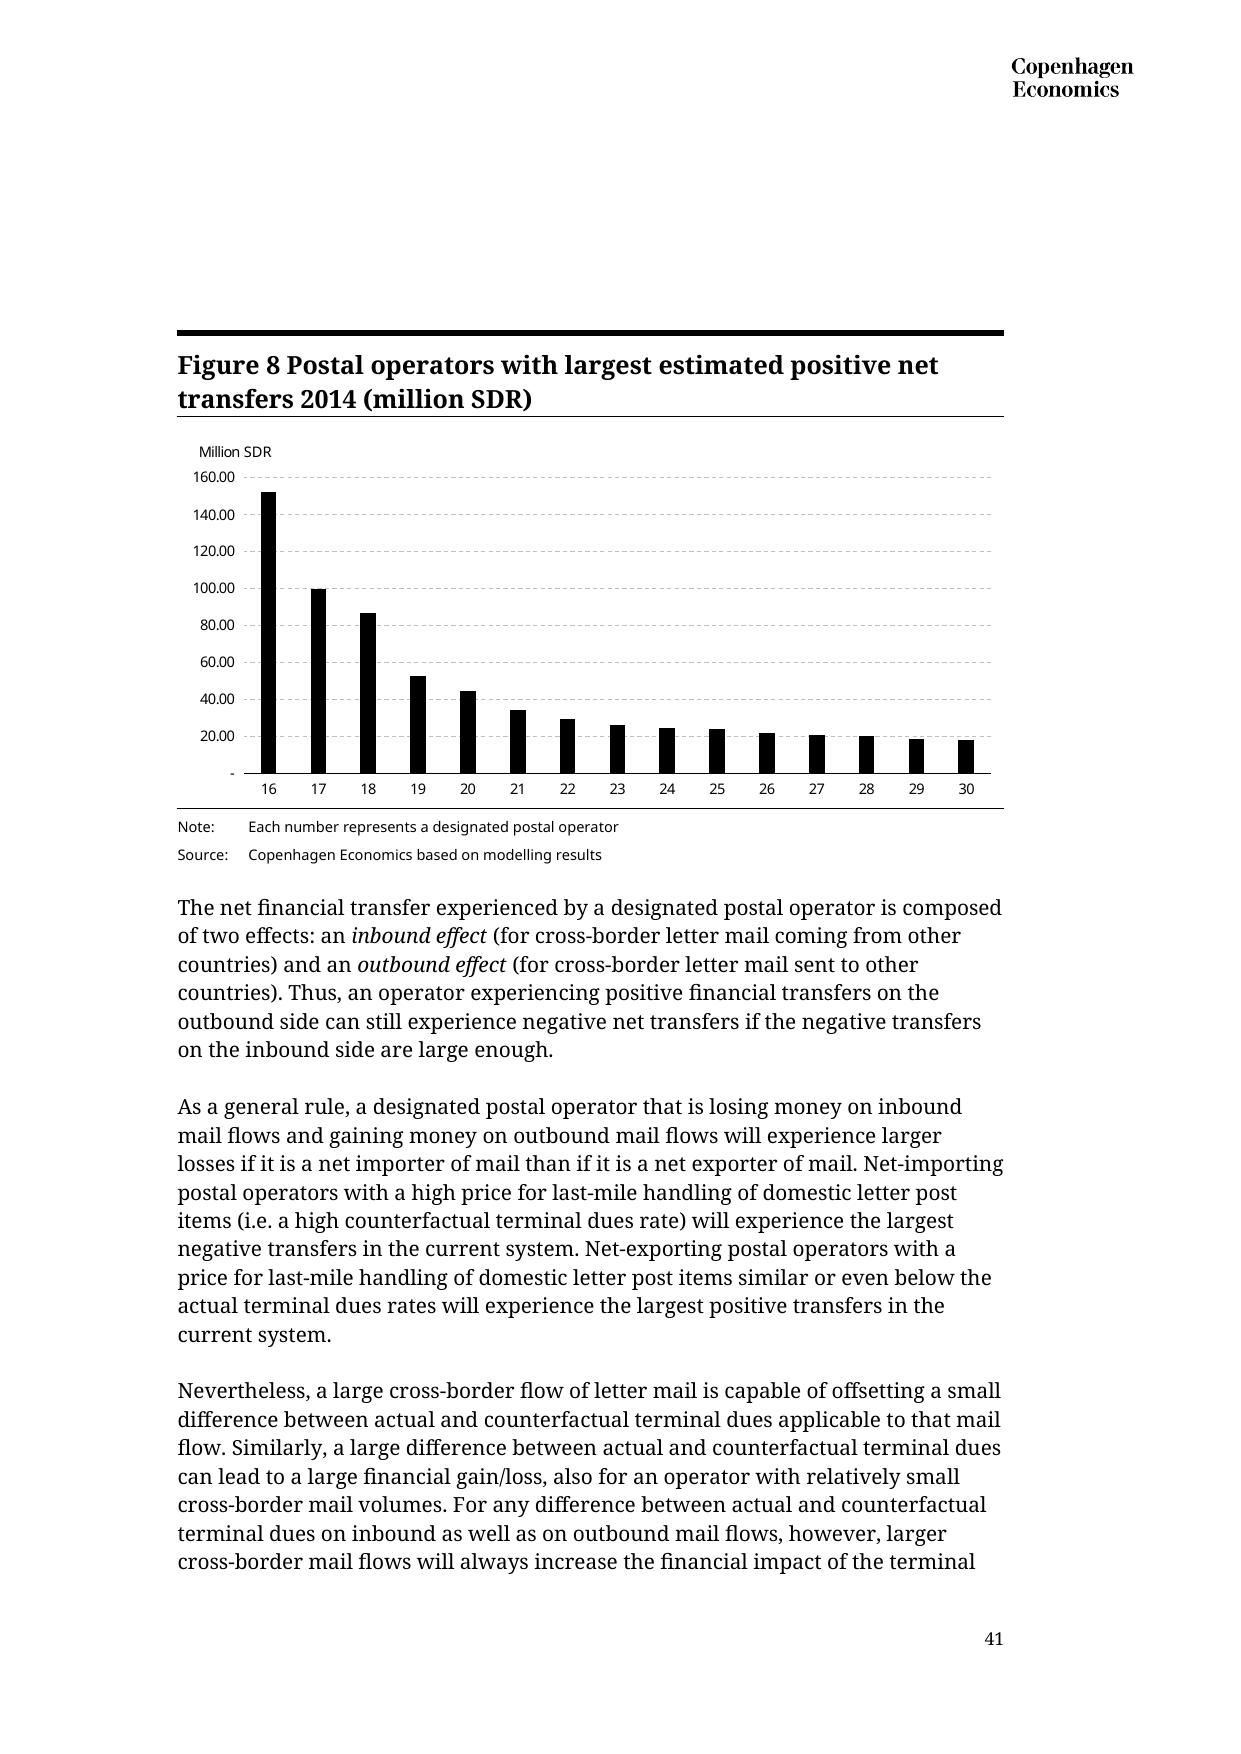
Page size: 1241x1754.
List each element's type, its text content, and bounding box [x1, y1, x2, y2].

text The net financial transfer experienced by a designated postal operator is composed of two effects: an inbound effect (for cross-border letter mail coming from other countries) and an outbound effect (for cross-border letter mail sent to other countries). Thus, an operator experiencing positive financial transfers on the outbound side can still experience negative net transfers if the negative transfers on the inbound side are large enough. [177, 893, 1004, 1064]
text As a general rule, a designated postal operator that is losing money on inbound mail flows and gaining money on outbound mail flows will experience larger losses if it is a net importer of mail than if it is a net exporter of mail. Net-importing postal operators with a high price for last-mile handling of domestic letter post items (i.e. a high counterfactual terminal dues rate) will experience the largest negative transfers in the current system. Net-exporting postal operators with a price for last-mile handling of domestic letter post items similar or even below the actual terminal dues rates will experience the largest positive transfers in the current system. [177, 1092, 1004, 1348]
table_header Figure 8 Postal operators with largest estimated positive net transfers 2014 (million SDR) [177, 336, 1004, 416]
table_cell [177, 419, 1004, 805]
table_cell Note: Each number represents a designated postal operator Source: Copenhagen Economics based on modelling results [177, 809, 1004, 865]
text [177, 1377, 1004, 1576]
